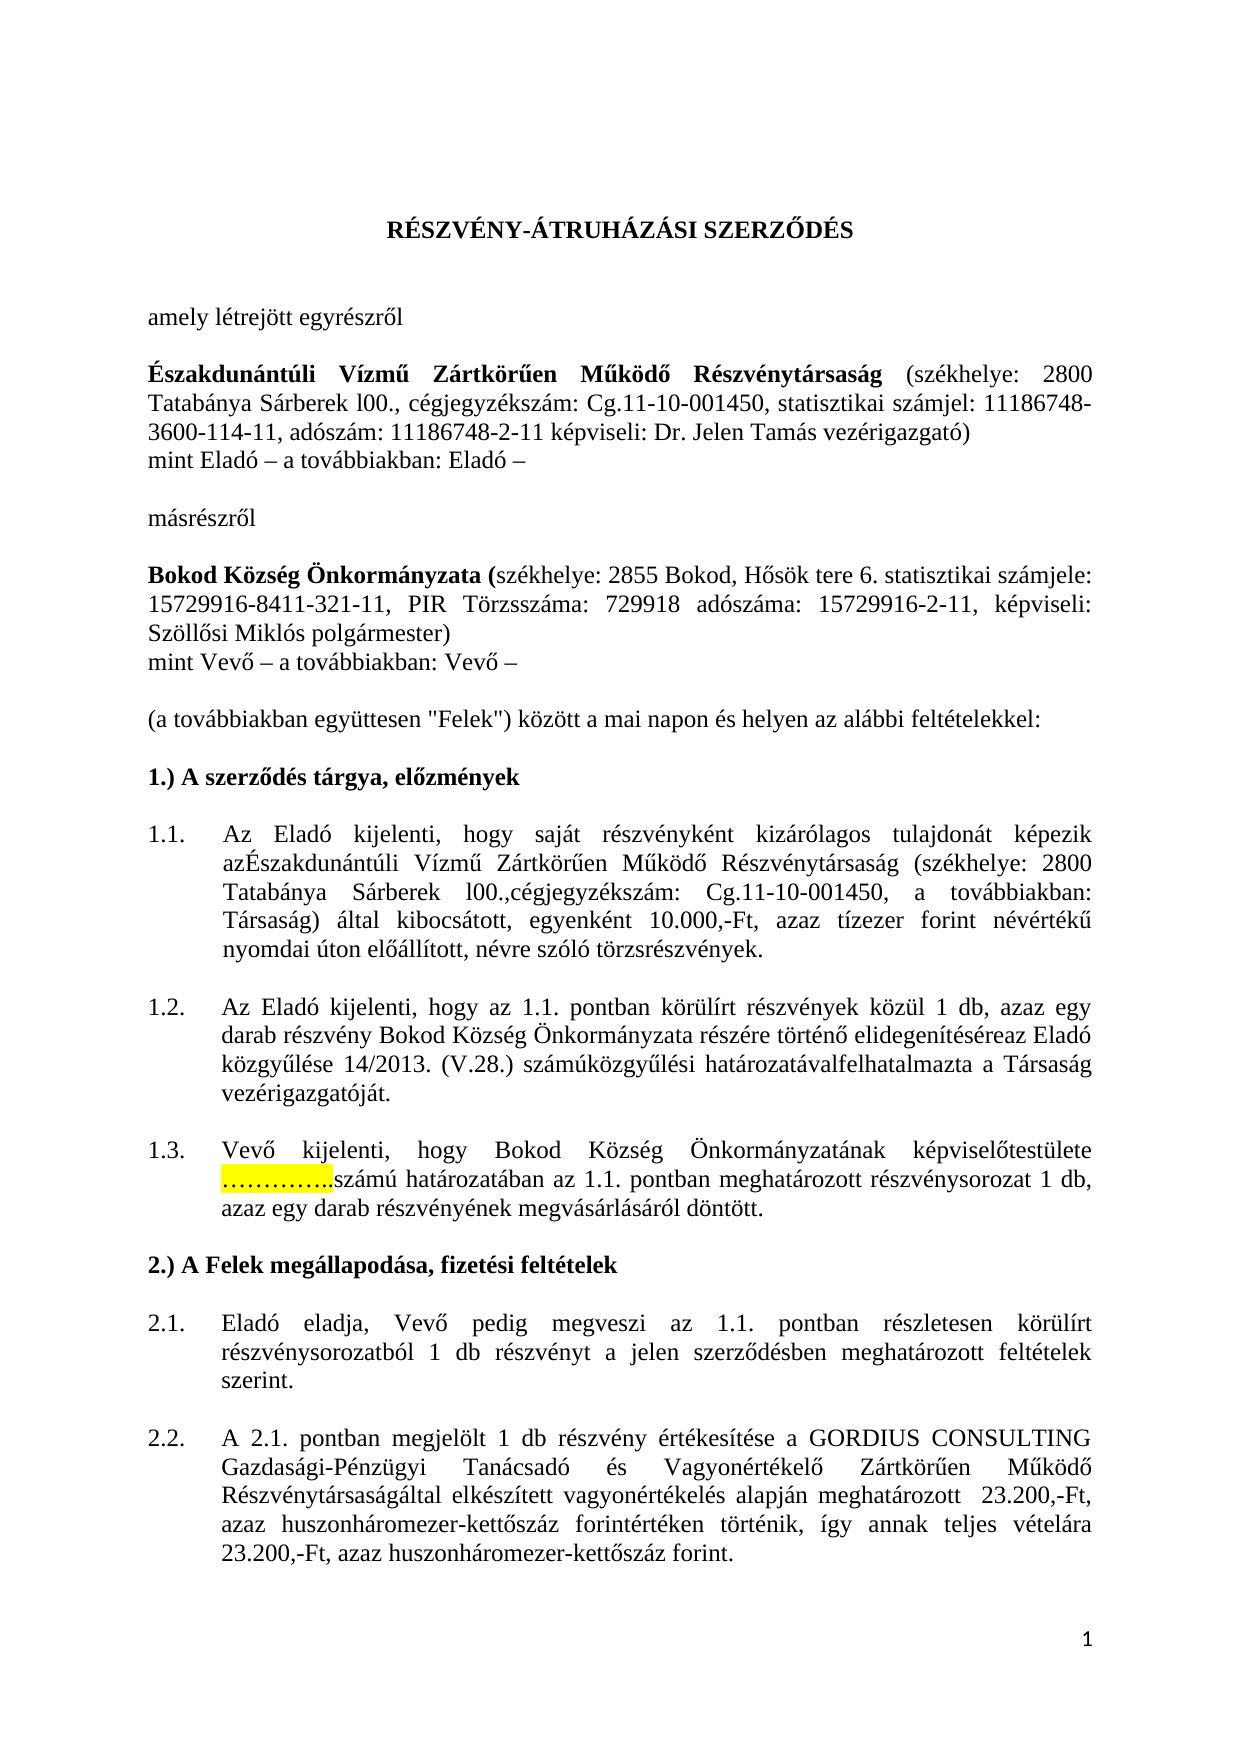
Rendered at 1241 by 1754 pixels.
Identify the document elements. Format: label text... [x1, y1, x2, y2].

text (a továbbiakban együttesen "Felek") között a mai napon és helyen az alábbi feltételekkel: [148, 704, 1093, 733]
text amely létrejött egyrészről [148, 302, 1093, 330]
text Bokod Község Önkormányzata (székhelye: 2855 Bokod, Hősök tere 6. statisztikai számjele: 15729916-8411-321-11, PIR Törzsszáma: 729918 adószáma: 15729916-2-11, képviseli: Szöllősi Miklós polgármester) [148, 560, 1093, 647]
text Északdunántúli Vízmű Zártkörűen Működő Részvénytársaság (székhelye: 2800 Tatabánya Sárberek l00., cégjegyzékszám: Cg.11-10-001450, statisztikai számjel: 11186748-3600-114-11, adószám: 11186748-2-11 képviseli: Dr. Jelen Tamás vezérigazgató) [148, 359, 1093, 445]
text mint Vevő – a továbbiakban: Vevő – [148, 647, 1093, 675]
text 2.1. Eladó eladja, Vevő pedig megveszi az 1.1. pontban részletesen körülírt részvénysorozatból 1 db részvényt a jelen szerződésben meghatározott feltételek szerint. [148, 1308, 1093, 1394]
list Az Eladó kijelenti, hogy saját részvényként kizárólagos tulajdonát képezik azÉszakdunántúli Vízmű Zártkörűen Működő Részvénytársaság (székhelye: 2800 Tatabánya Sárberek l00.,cégjegyzékszám: Cg.11-10-001450, a továbbiakban: Társaság) által kibocsátott, egyenként 10.000,-Ft, azaz tízezer forint névértékű nyomdai úton előállított, névre szóló törzsrészvények. [148, 819, 1093, 963]
text RÉSZVÉNY-ÁTRUHÁZÁSI SZERZŐDÉS [148, 215, 1093, 244]
text 1.2. Az Eladó kijelenti, hogy az 1.1. pontban körülírt részvények közül 1 db, azaz egy darab részvény Bokod Község Önkormányzata részére történő elidegenítéséreaz Eladó közgyűlése 14/2013. (V.28.) számúközgyűlési határozatávalfelhatalmazta a Társaság vezérigazgatóját. [148, 992, 1093, 1107]
text másrészről [148, 503, 1093, 532]
text mint Eladó – a továbbiakban: Eladó – [148, 445, 1093, 474]
text 1.3. Vevő kijelenti, hogy Bokod Község Önkormányzatának képviselőtestülete …………..számú határozatában az 1.1. pontban meghatározott részvénysorozat 1 db, azaz egy darab részvényének megvásárlásáról döntött. [148, 1135, 1093, 1222]
text 2.2. A 2.1. pontban megjelölt 1 db részvény értékesítése a GORDIUS CONSULTING Gazdasági-Pénzügyi Tanácsadó és Vagyonértékelő Zártkörűen Működő Részvénytársaságáltal elkészített vagyonértékelés alapján meghatározott 23.200,-Ft, azaz huszonháromezer-kettőszáz forintértéken történik, így annak teljes vételára 23.200,-Ft, azaz huszonháromezer-kettőszáz forint. [148, 1423, 1093, 1567]
text 2.) A Felek megállapodása, fizetési feltételek [148, 1250, 1093, 1279]
text 1.) A szerződés tárgya, előzmények [148, 762, 1093, 790]
